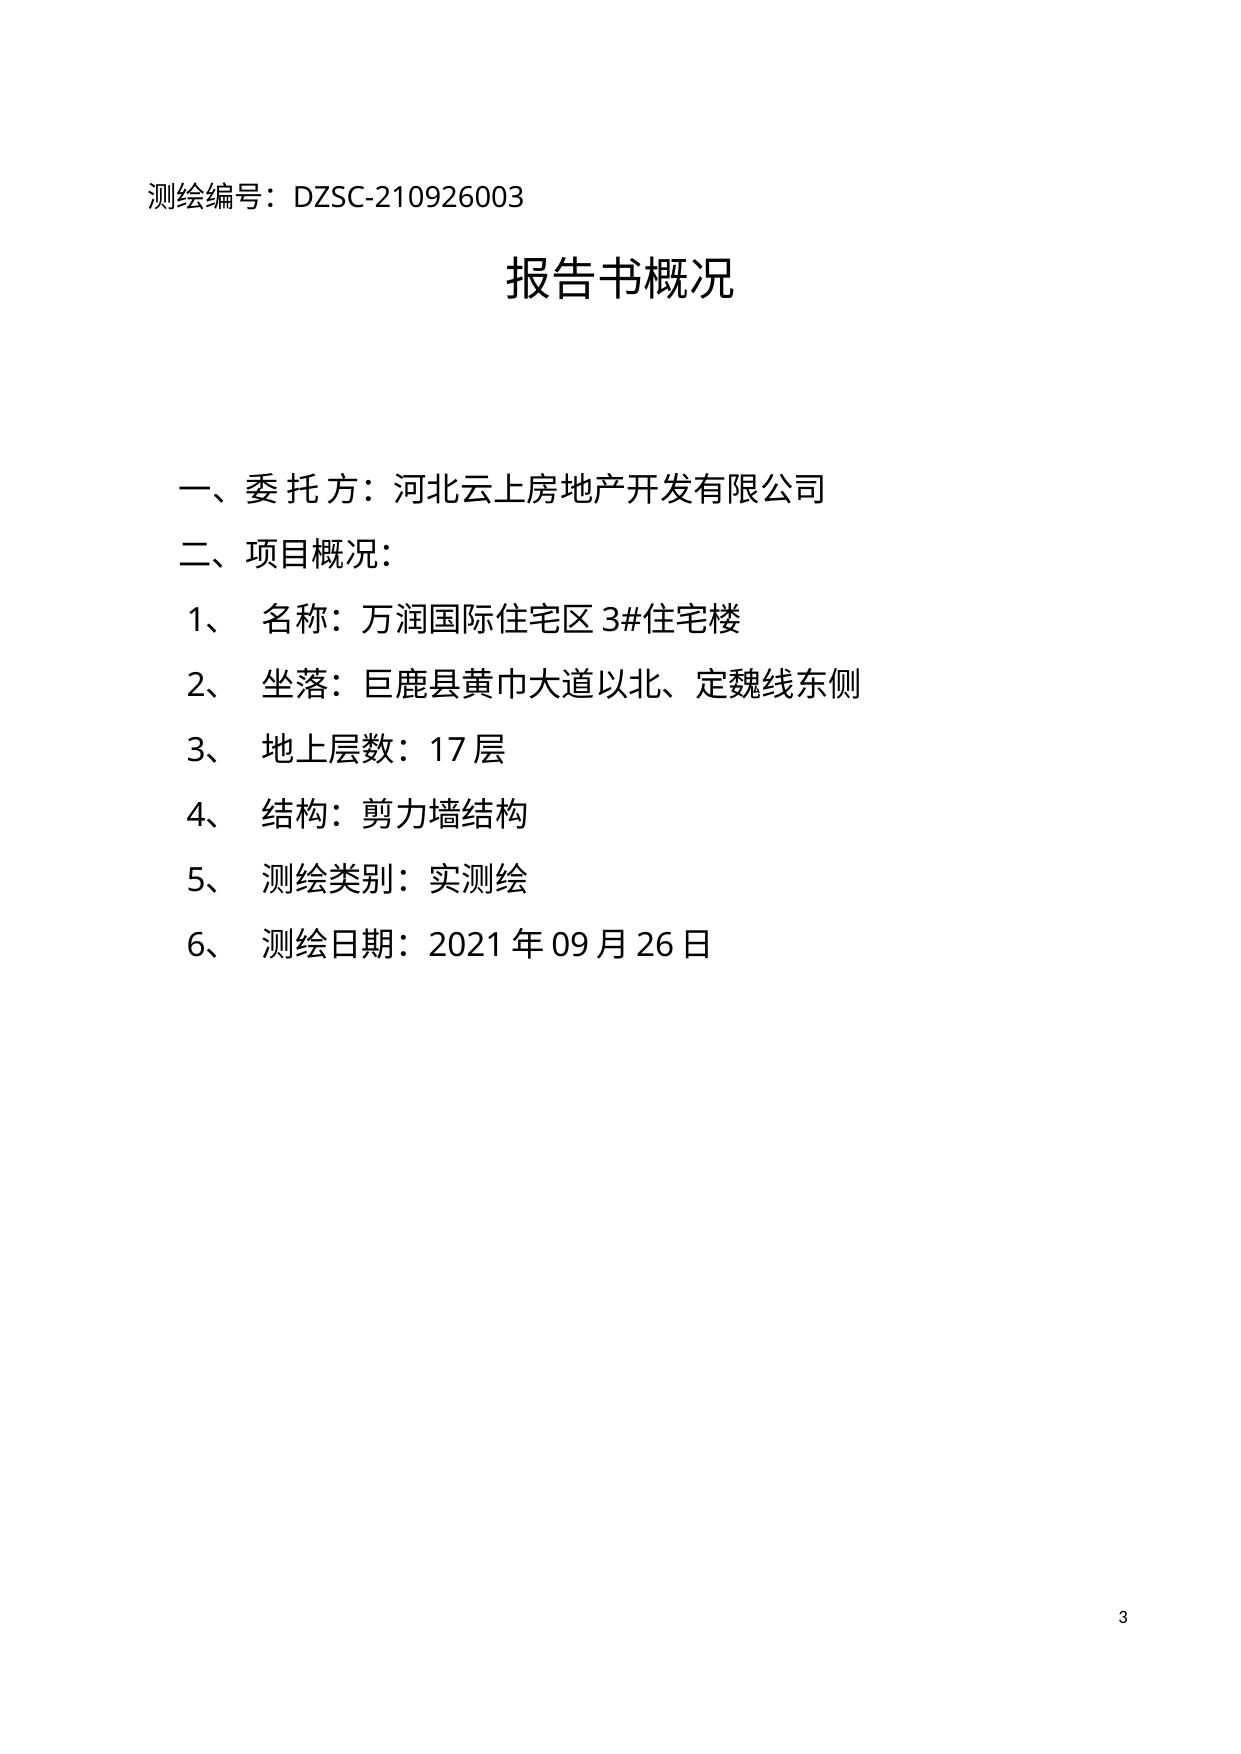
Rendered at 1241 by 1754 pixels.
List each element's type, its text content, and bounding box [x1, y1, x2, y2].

list 坐落：巨鹿县黄巾大道以北、定魏线东侧 [186, 649, 1128, 714]
list 名称：万润国际住宅区3#住宅楼 [186, 584, 1128, 649]
list 结构：剪力墙结构 [186, 779, 1128, 844]
list 地上层数：17层 [186, 714, 1128, 779]
text 报告书概况 [112, 227, 1128, 324]
list 测绘类别：实测绘 [186, 844, 1128, 909]
text 二、项目概况： [178, 519, 1128, 584]
list 测绘日期：2021年09月26日 [186, 909, 1128, 974]
text 一、委 托 方：河北云上房地产开发有限公司 [112, 454, 1128, 519]
text 测绘编号：DZSC-210926003 [112, 162, 1128, 227]
